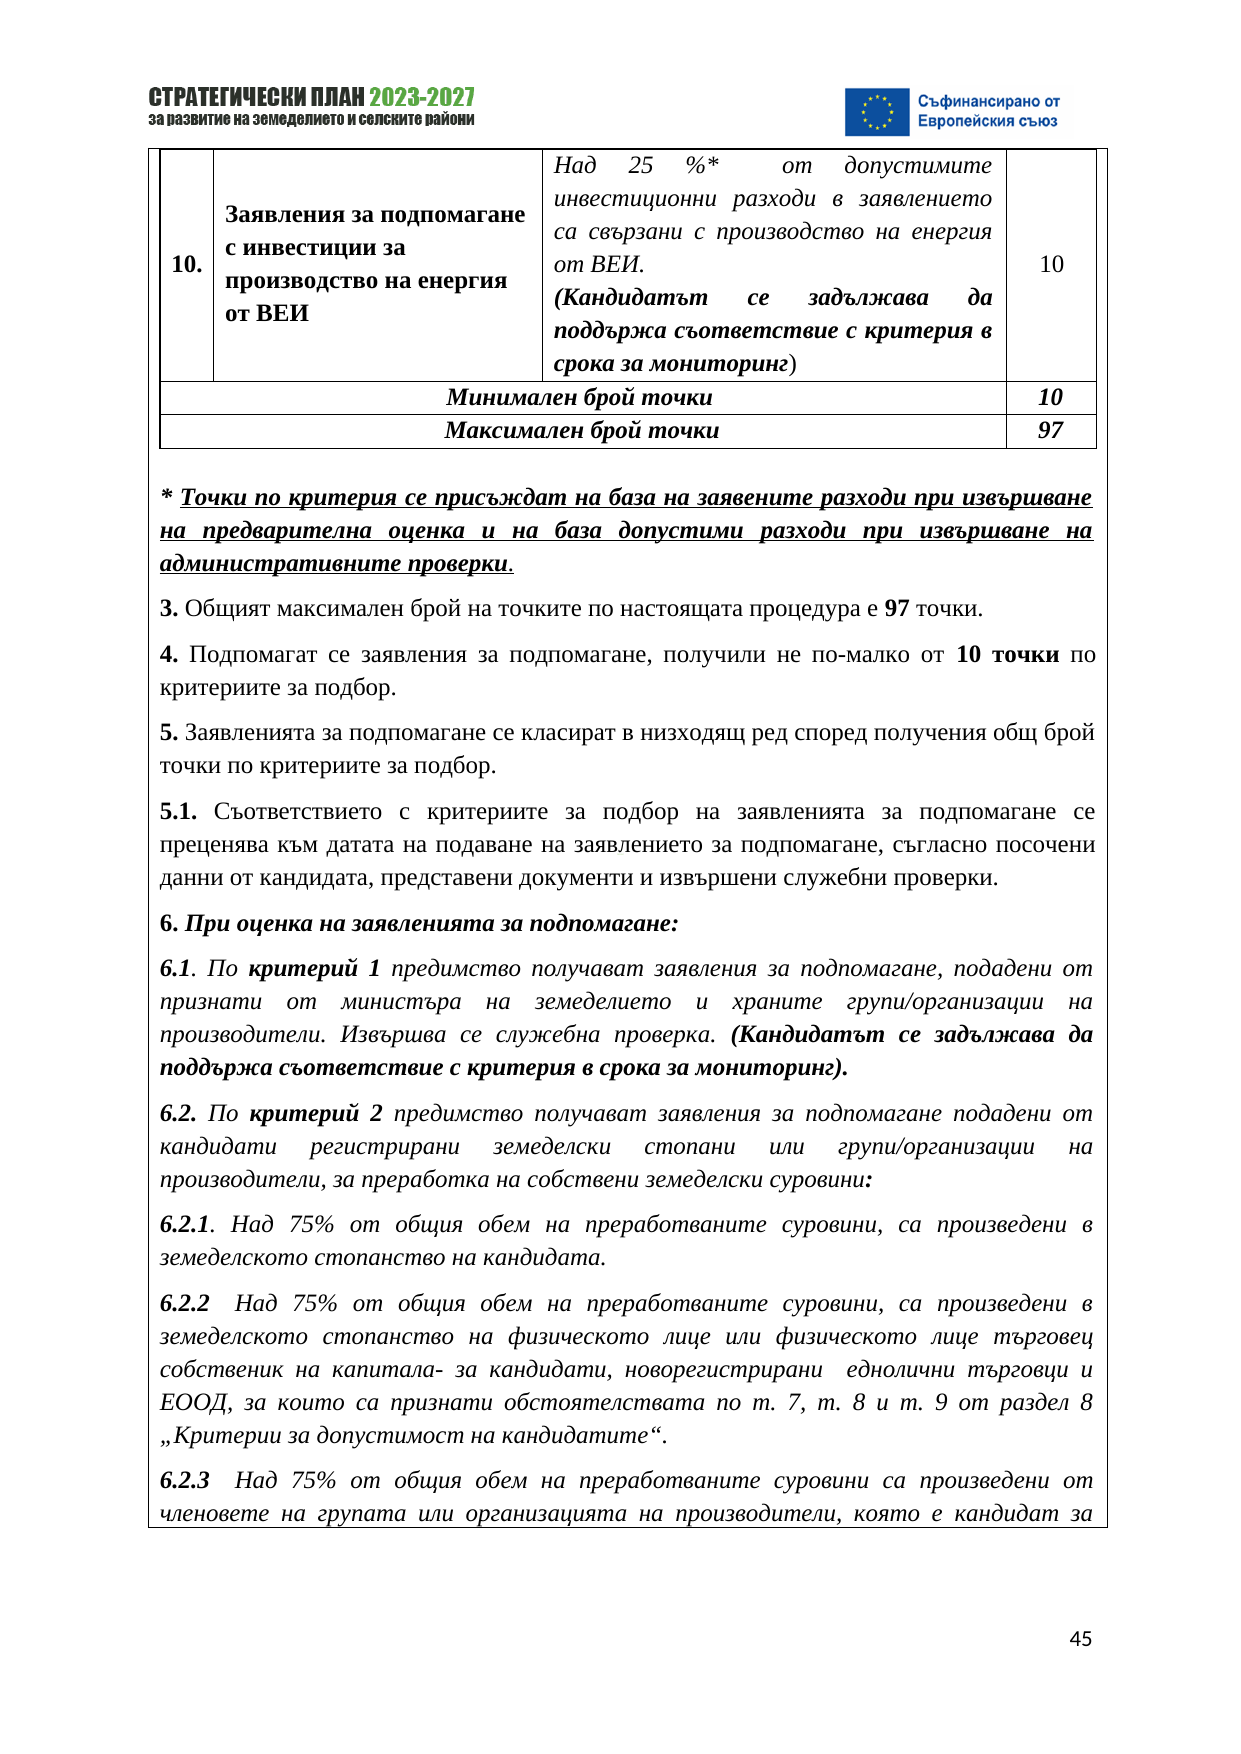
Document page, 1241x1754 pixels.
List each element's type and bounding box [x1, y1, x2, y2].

picture [842, 85, 1074, 139]
picture [147, 73, 475, 139]
table_header [149, 149, 1107, 1527]
